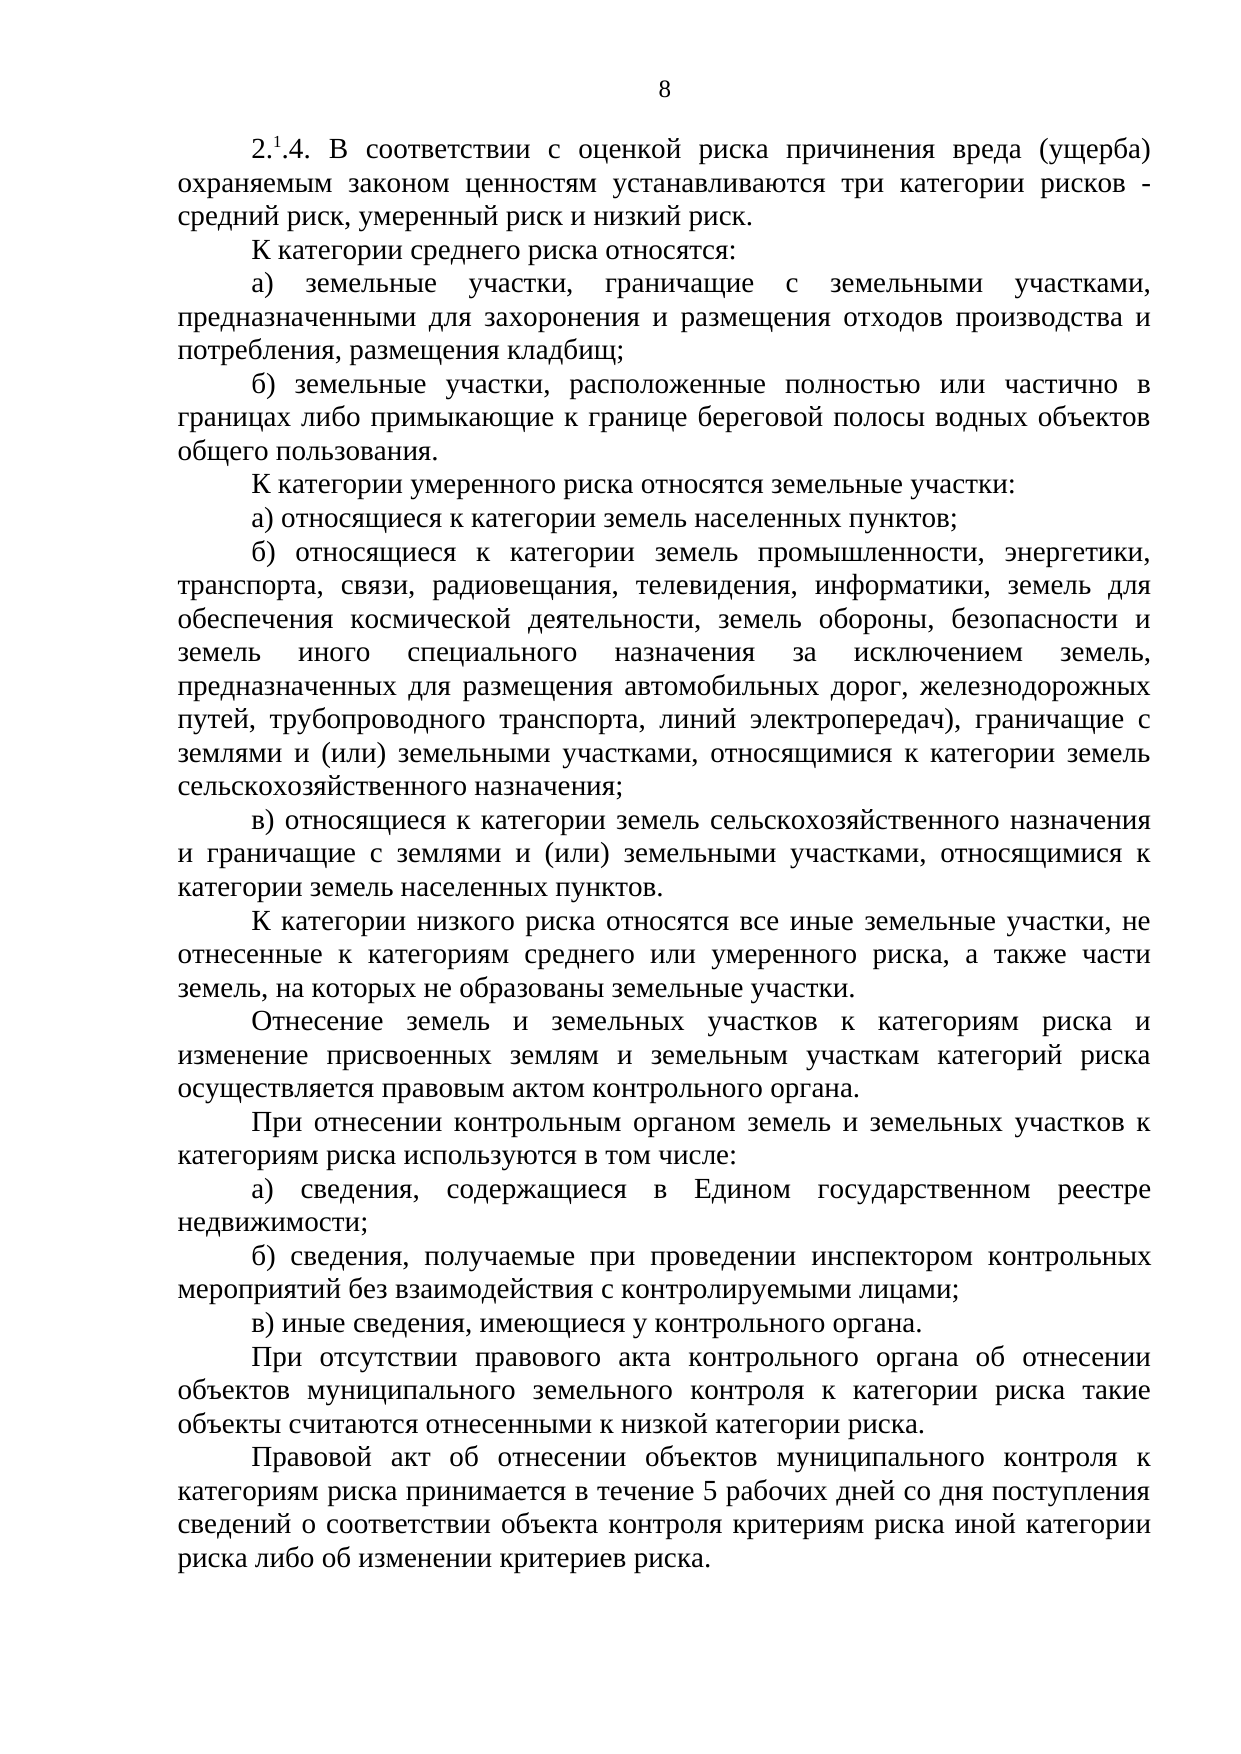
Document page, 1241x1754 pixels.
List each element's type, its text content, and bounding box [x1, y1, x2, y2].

text а) земельные участки, граничащие с земельными участками, предназначенными для захоронения и размещения отходов производства и потребления, размещения кладбищ; [177, 265, 1152, 366]
text б) земельные участки, расположенные полностью или частично в границах либо примыкающие к границе береговой полосы водных объектов общего пользования. [177, 366, 1152, 467]
text а) относящиеся к категории земель населенных пунктов; [177, 500, 1152, 534]
text в) иные сведения, имеющиеся у контрольного органа. [177, 1305, 1152, 1339]
text Правовой акт об отнесении объектов муниципального контроля к категориям риска принимается в течение 5 рабочих дней со дня поступления сведений о соответствии объекта контроля критериям риска иной категории риска либо об изменении критериев риска. [177, 1439, 1152, 1573]
text К категории низкого риска относятся все иные земельные участки, не отнесенные к категориям среднего или умеренного риска, а также части земель, на которых не образованы земельные участки. [177, 903, 1152, 1003]
text в) относящиеся к категории земель сельскохозяйственного назначения и граничащие с землями и (или) земельными участками, относящимися к категории земель населенных пунктов. [177, 802, 1152, 903]
text б) относящиеся к категории земель промышленности, энергетики, транспорта, связи, радиовещания, телевидения, информатики, земель для обеспечения космической деятельности, земель обороны, безопасности и земель иного специального назначения за исключением земель, предназначенных для размещения автомобильных дорог, железнодорожных путей, трубопроводного транспорта, линий электропередач), граничащие с землями и (или) земельными участками, относящимися к категории земель сельскохозяйственного назначения; [177, 534, 1152, 802]
text 2.1.4. В соответствии с оценкой риска причинения вреда (ущерба) охраняемым законом ценностям устанавливаются три категории рисков - средний риск, умеренный риск и низкий риск. [177, 131, 1152, 232]
text К категории умеренного риска относятся земельные участки: [177, 467, 1152, 500]
text При отсутствии правового акта контрольного органа об отнесении объектов муниципального земельного контроля к категории риска такие объекты считаются отнесенными к низкой категории риска. [177, 1339, 1152, 1439]
text К категории среднего риска относятся: [177, 232, 1152, 265]
text При отнесении контрольным органом земель и земельных участков к категориям риска используются в том числе: [177, 1104, 1152, 1171]
text б) сведения, получаемые при проведении инспектором контрольных мероприятий без взаимодействия с контролируемыми лицами; [177, 1238, 1152, 1305]
text а) сведения, содержащиеся в Едином государственном реестре недвижимости; [177, 1171, 1152, 1238]
text Отнесение земель и земельных участков к категориям риска и изменение присвоенных землям и земельным участкам категорий риска осуществляется правовым актом контрольного органа. [177, 1003, 1152, 1104]
